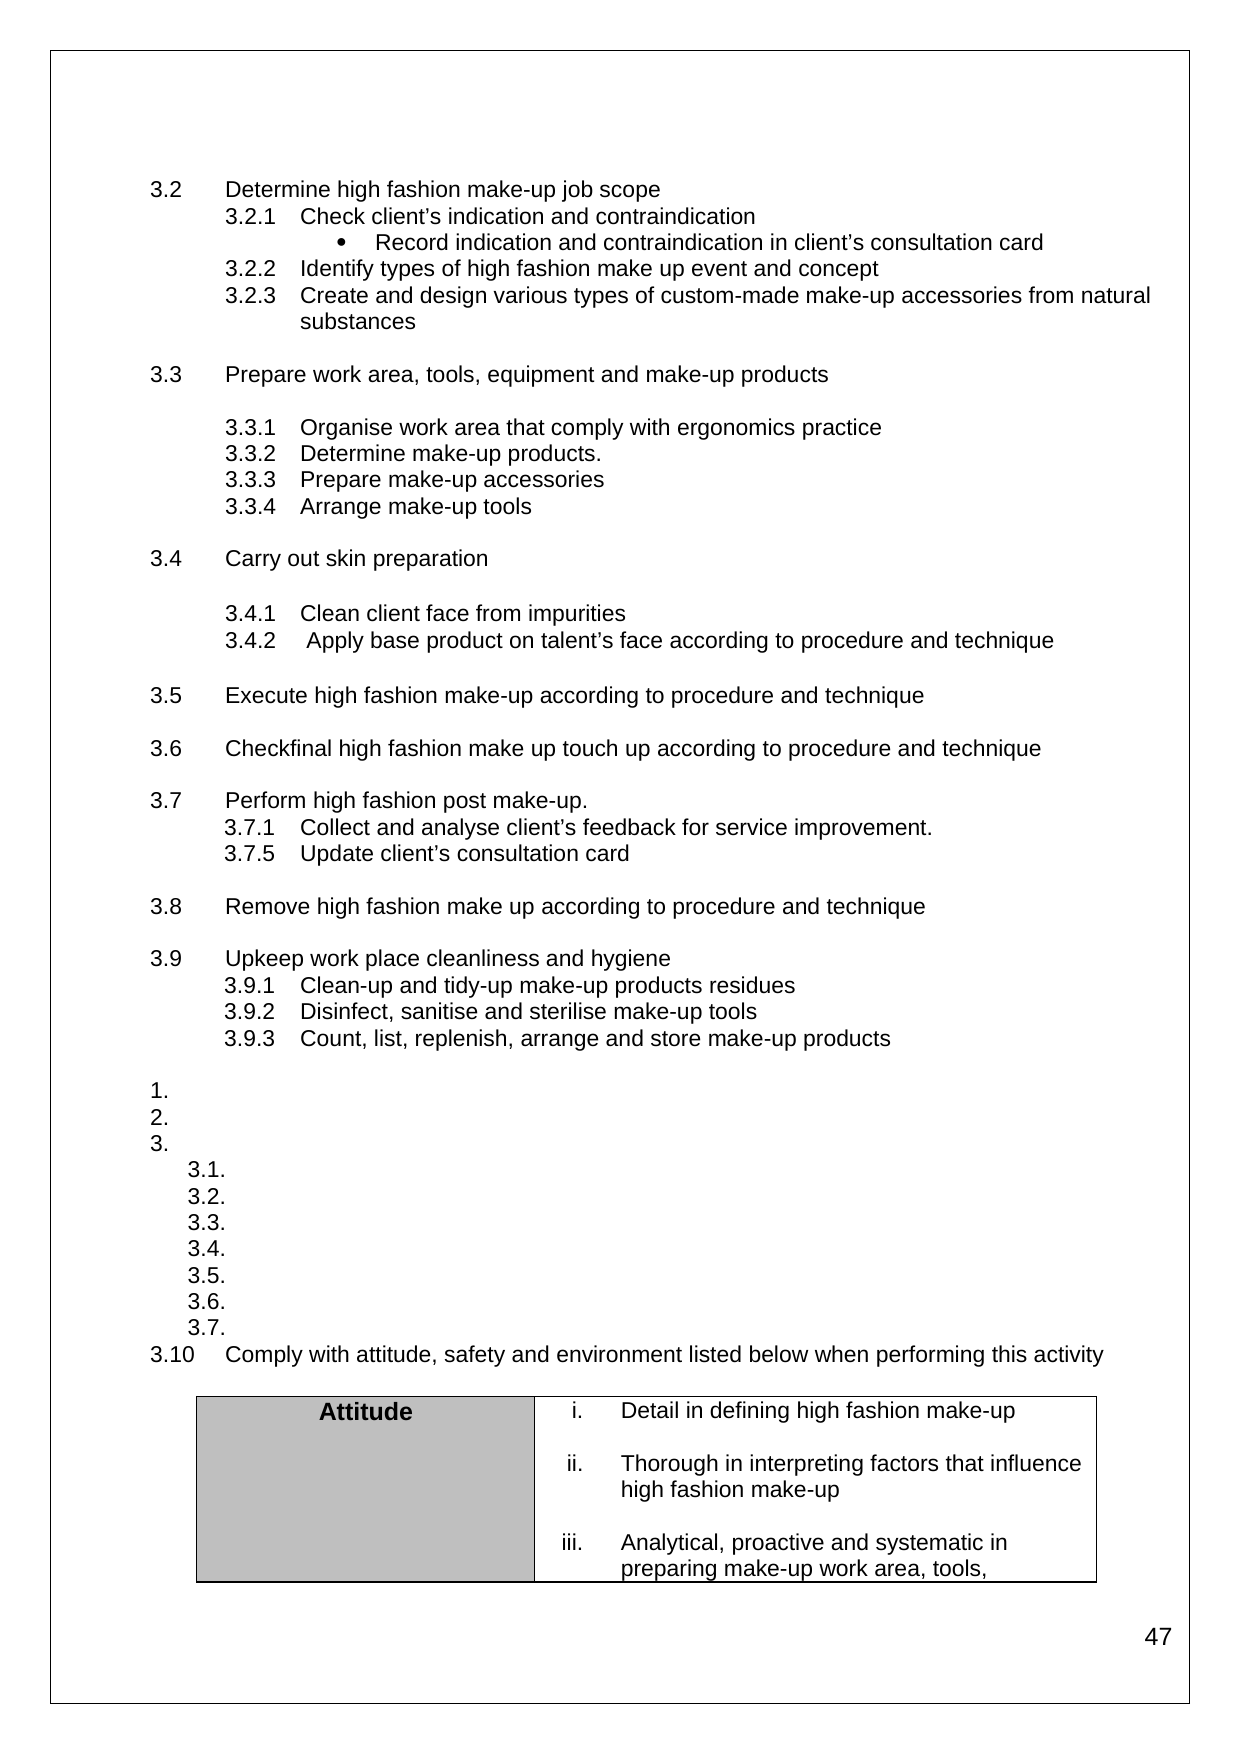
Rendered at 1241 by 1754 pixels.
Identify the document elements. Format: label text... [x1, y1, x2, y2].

text 3.4.1 Clean client face from impurities [150, 600, 1172, 627]
table_header Attitude [197, 1397, 534, 1581]
text 3.10 Comply with attitude, safety and environment listed below when performing this activity [150, 1341, 1172, 1367]
text 3.3.3 Prepare make-up accessories [150, 466, 1172, 493]
text 3.7 Perform high fashion post make-up. [150, 787, 1172, 814]
text 3.5 Execute high fashion make-up according to procedure and technique [150, 682, 1172, 708]
text 3.2.3 Create and design various types of custom-made make-up accessories from natural substances [225, 282, 1172, 334]
text 3.4.2 Apply base product on talent’s face according to procedure and technique [150, 627, 1172, 653]
text 3.9 Upkeep work place cleanliness and hygiene [150, 945, 1172, 972]
text 3.2.2 Identify types of high fashion make up event and concept [150, 255, 1172, 282]
text 3.3.1 Organise work area that comply with ergonomics practice [150, 413, 1172, 440]
text 3.6 Checkfinal high fashion make up touch up according to procedure and technique [150, 734, 1172, 761]
list Record indication and contraindication in client’s consultation card [337, 229, 1172, 255]
text 3.7.1 Collect and analyse client’s feedback for service improvement. [150, 814, 1172, 840]
text 3.9.3 Count, list, replenish, arrange and store make-up products [150, 1024, 1172, 1051]
text 3.3 Prepare work area, tools, equipment and make-up products [150, 361, 1172, 387]
text 3.2 Determine high fashion make-up job scope [150, 176, 1172, 203]
text 3.7.5 Update client’s consultation card [150, 840, 1172, 866]
text 3.9.1 Clean-up and tidy-up make-up products residues [150, 972, 1172, 998]
text 3.2.1 Check client’s indication and contraindication [150, 203, 1172, 229]
text 3.8 Remove high fashion make up according to procedure and technique [150, 893, 1172, 919]
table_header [535, 1397, 1096, 1581]
text 3.4 Carry out skin preparation [150, 545, 1172, 572]
text 3.9.2 Disinfect, sanitise and sterilise make-up tools [150, 998, 1172, 1024]
text 3.3.2 Determine make-up products. [150, 440, 1172, 466]
text 3.3.4 Arrange make-up tools [150, 493, 1172, 519]
